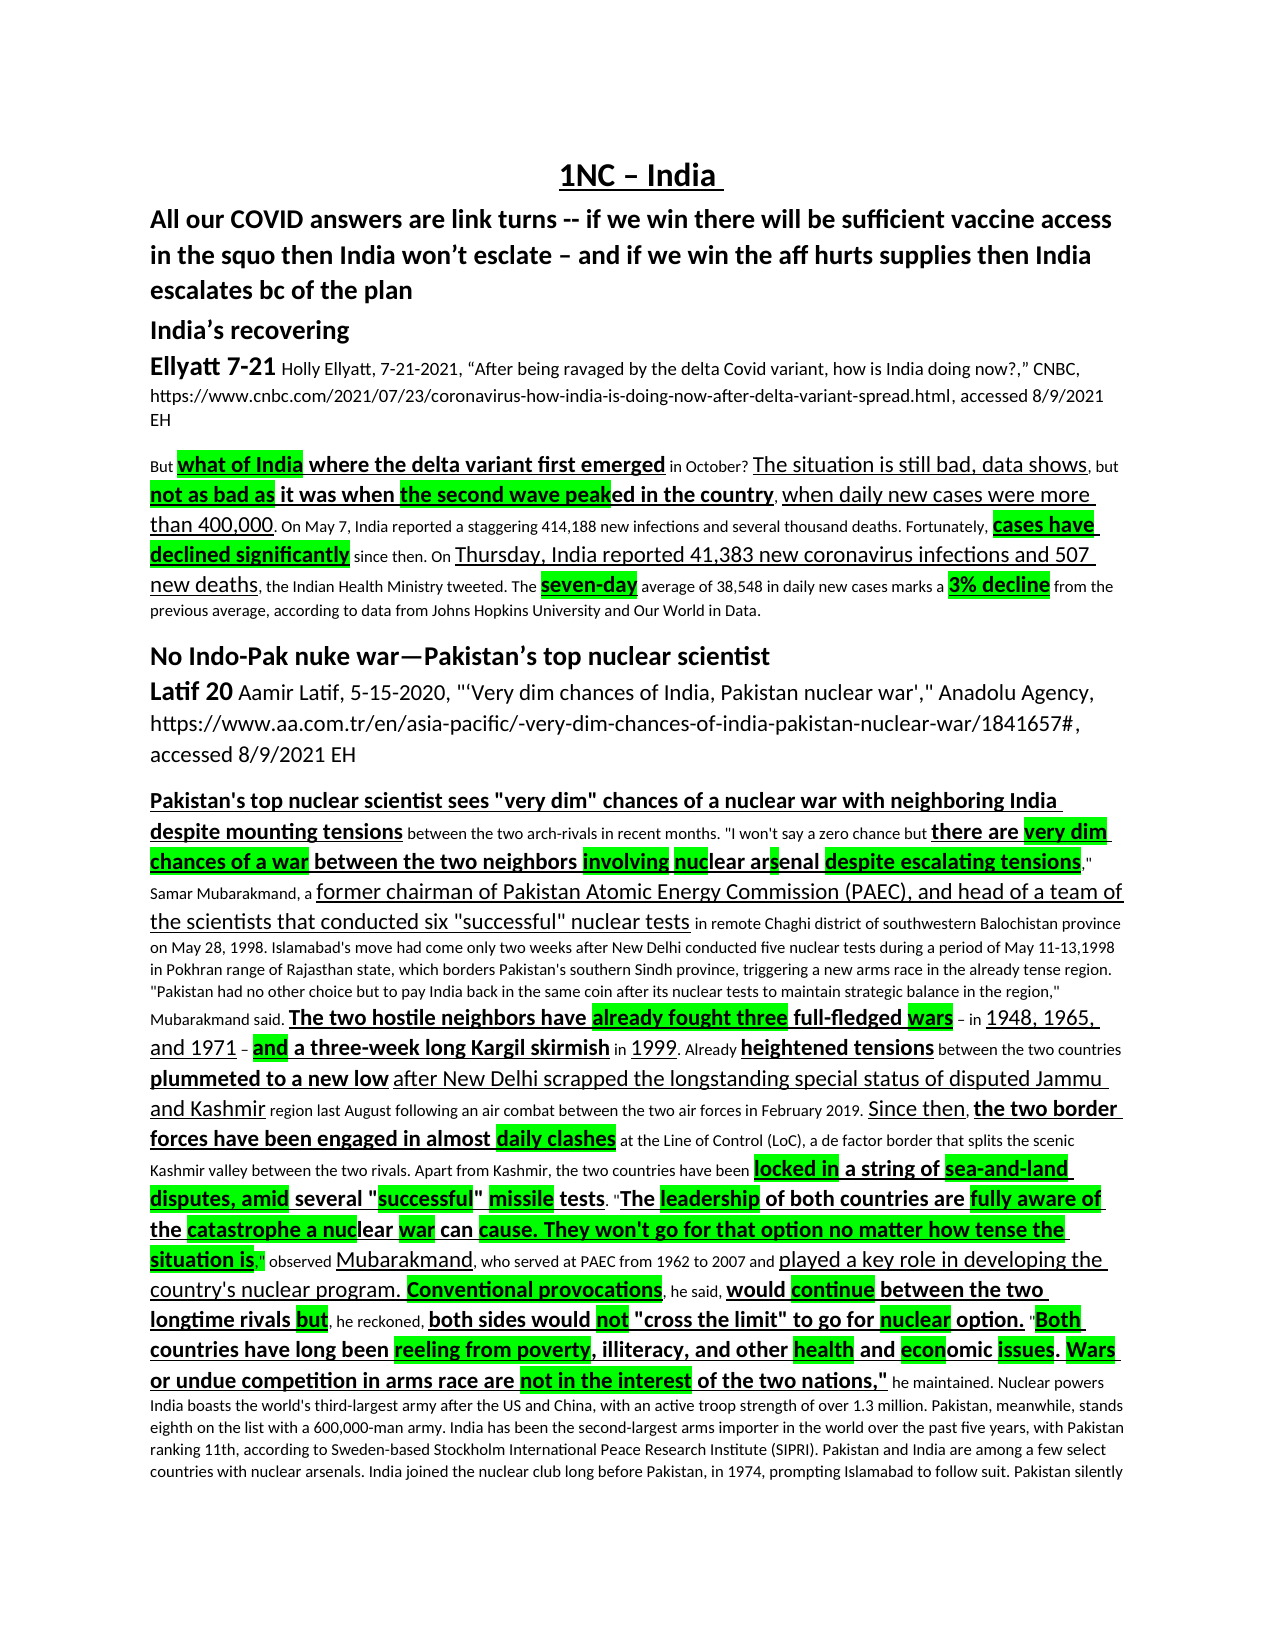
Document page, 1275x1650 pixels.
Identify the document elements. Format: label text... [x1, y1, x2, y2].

subtitle 1NC – India [150, 154, 1125, 195]
text Latif 20 Aamir Latif, 5-15-2020, "‘Very dim chances of India, Pakistan nuclear war'," Anadolu Agency, https://www.aa.com.tr/en/asia-pacific/-very-dim-chances-of-india-pakistan-nuclear-war/1841657#, accessed 8/9/2021 EH [150, 674, 1125, 768]
text But what of India where the delta variant first emerged in October? The situation is still bad, data shows, but not as bad as it was when the second wave peaked in the country, when daily new cases were more than 400,000. On May 7, India reported a staggering 414,188 new infections and several thousand deaths. Fortunately, cases have declined significantly since then. On Thursday, India reported 41,383 new coronavirus infections and 507 new deaths, the Indian Health Ministry tweeted. The seven-day average of 38,548 in daily new cases marks a 3% decline from the previous average, according to data from Johns Hopkins University and Our World in Data. [150, 450, 1125, 621]
subtitle India’s recovering [150, 313, 1125, 346]
subtitle No Indo-Pak nuke war—Pakistan’s top nuclear scientist [150, 639, 1125, 672]
text Ellyatt 7-21 Holly Ellyatt, 7-21-2021, “After being ravaged by the delta Covid variant, how is India doing now?,” CNBC, https://www.cnbc.com/2021/07/23/coronavirus-how-india-is-doing-now-after-delta-variant-spread.html, accessed 8/9/2021 EH [150, 349, 1125, 431]
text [150, 787, 1125, 1481]
subtitle All our COVID answers are link turns -- if we win there will be sufficient vaccine access in the squo then India won’t esclate – and if we win the aff hurts supplies then India escalates bc of the plan [150, 202, 1125, 307]
